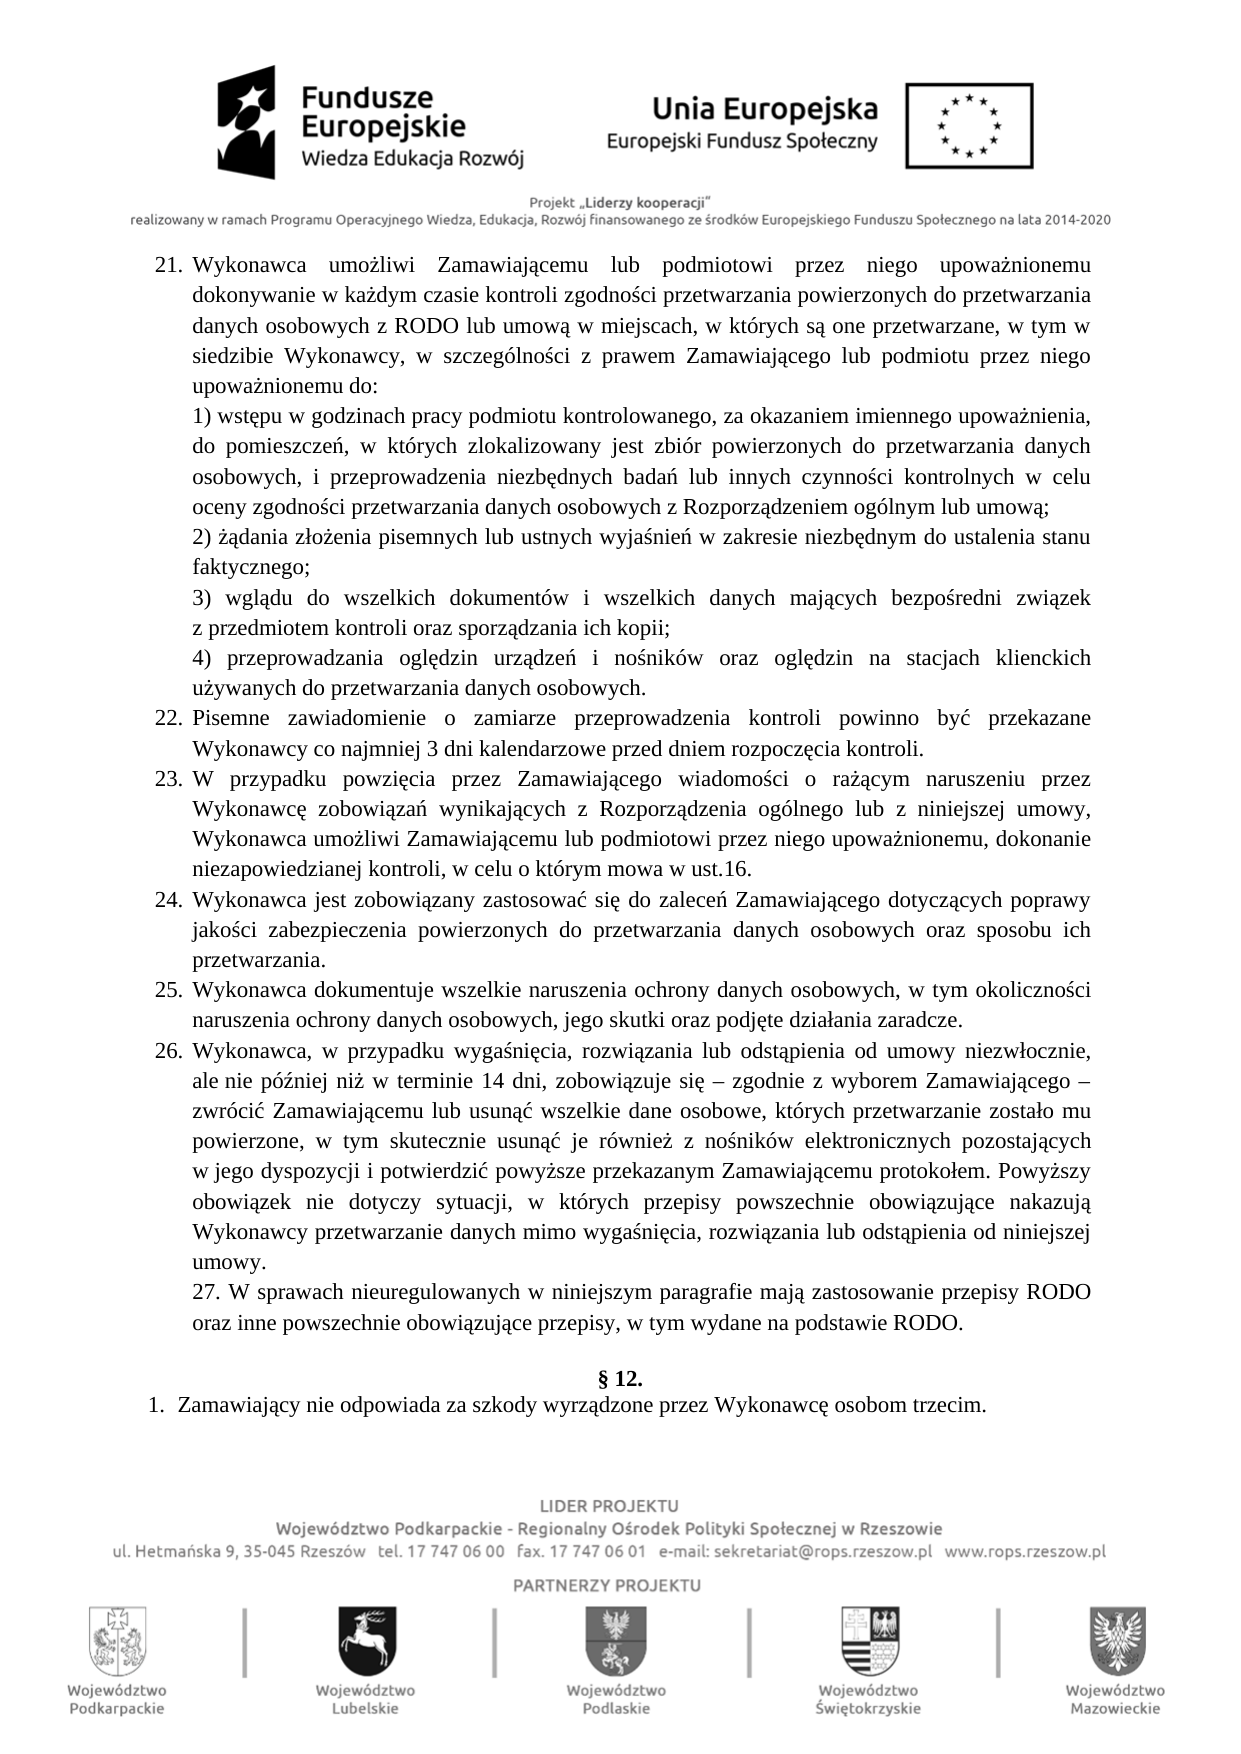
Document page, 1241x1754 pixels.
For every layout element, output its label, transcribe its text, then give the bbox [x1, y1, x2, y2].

list 3) wglądu do wszelkich dokumentów i wszelkich danych mających bezpośredni związek z przedmiotem kontroli oraz sporządzania ich kopii; [192, 584, 1092, 640]
list Pisemne zawiadomienie o zamiarze przeprowadzenia kontroli powinno być przekazane Wykonawcy co najmniej 3 dni kalendarzowe przed dniem rozpoczęcia kontroli. [154, 704, 1092, 761]
list Wykonawca, w przypadku wygaśnięcia, rozwiązania lub odstąpienia od umowy niezwłocznie, ale nie później niż w terminie 14 dni, zobowiązuje się – zgodnie z wyborem Zamawiającego – zwrócić Zamawiającemu lub usunąć wszelkie dane osobowe, których przetwarzanie zostało mu powierzone, w tym skutecznie usunąć je również z nośników elektronicznych pozostających w jego dyspozycji i potwierdzić powyższe przekazanym Zamawiającemu protokołem. Powyższy obowiązek nie dotyczy sytuacji, w których przepisy powszechnie obowiązujące nakazują Wykonawcy przetwarzanie danych mimo wygaśnięcia, rozwiązania lub odstąpienia od niniejszej umowy. [154, 1037, 1092, 1274]
text 27. W sprawach nieuregulowanych w niniejszym paragrafie mają zastosowanie przepisy RODO oraz inne powszechnie obowiązujące przepisy, w tym wydane na podstawie RODO. [192, 1278, 1092, 1335]
text § 12. [148, 1365, 1092, 1392]
list Zamawiający nie odpowiada za szkody wyrządzone przez Wykonawcę osobom trzecim. [148, 1392, 1092, 1418]
list W przypadku powzięcia przez Zamawiającego wiadomości o rażącym naruszeniu przez Wykonawcę zobowiązań wynikających z Rozporządzenia ogólnego lub z niniejszej umowy, Wykonawca umożliwi Zamawiającemu lub podmiotowi przez niego upoważnionemu, dokonanie niezapowiedzianej kontroli, w celu o którym mowa w ust.16. [154, 765, 1092, 882]
list Wykonawca jest zobowiązany zastosować się do zaleceń Zamawiającego dotyczących poprawy jakości zabezpieczenia powierzonych do przetwarzania danych osobowych oraz sposobu ich przetwarzania. [154, 886, 1092, 972]
list Wykonawca umożliwi Zamawiającemu lub podmiotowi przez niego upoważnionemu dokonywanie w każdym czasie kontroli zgodności przetwarzania powierzonych do przetwarzania danych osobowych z RODO lub umową w miejscach, w których są one przetwarzane, w tym w siedzibie Wykonawcy, w szczególności z prawem Zamawiającego lub podmiotu przez niego upoważnionemu do: [154, 252, 1092, 398]
picture [0, 1487, 1234, 1748]
list 4) przeprowadzania oględzin urządzeń i nośników oraz oględzin na stacjach klienckich używanych do przetwarzania danych osobowych. [192, 644, 1092, 701]
list 2) żądania złożenia pisemnych lub ustnych wyjaśnień w zakresie niezbędnym do ustalenia stanu faktycznego; [192, 523, 1092, 580]
picture [0, 47, 1241, 252]
list Wykonawca dokumentuje wszelkie naruszenia ochrony danych osobowych, w tym okoliczności naruszenia ochrony danych osobowych, jego skutki oraz podjęte działania zaradcze. [154, 976, 1092, 1033]
list 1) wstępu w godzinach pracy podmiotu kontrolowanego, za okazaniem imiennego upoważnienia, do pomieszczeń, w których zlokalizowany jest zbiór powierzonych do przetwarzania danych osobowych, i przeprowadzenia niezbędnych badań lub innych czynności kontrolnych w celu oceny zgodności przetwarzania danych osobowych z Rozporządzeniem ogólnym lub umową; [192, 402, 1092, 519]
